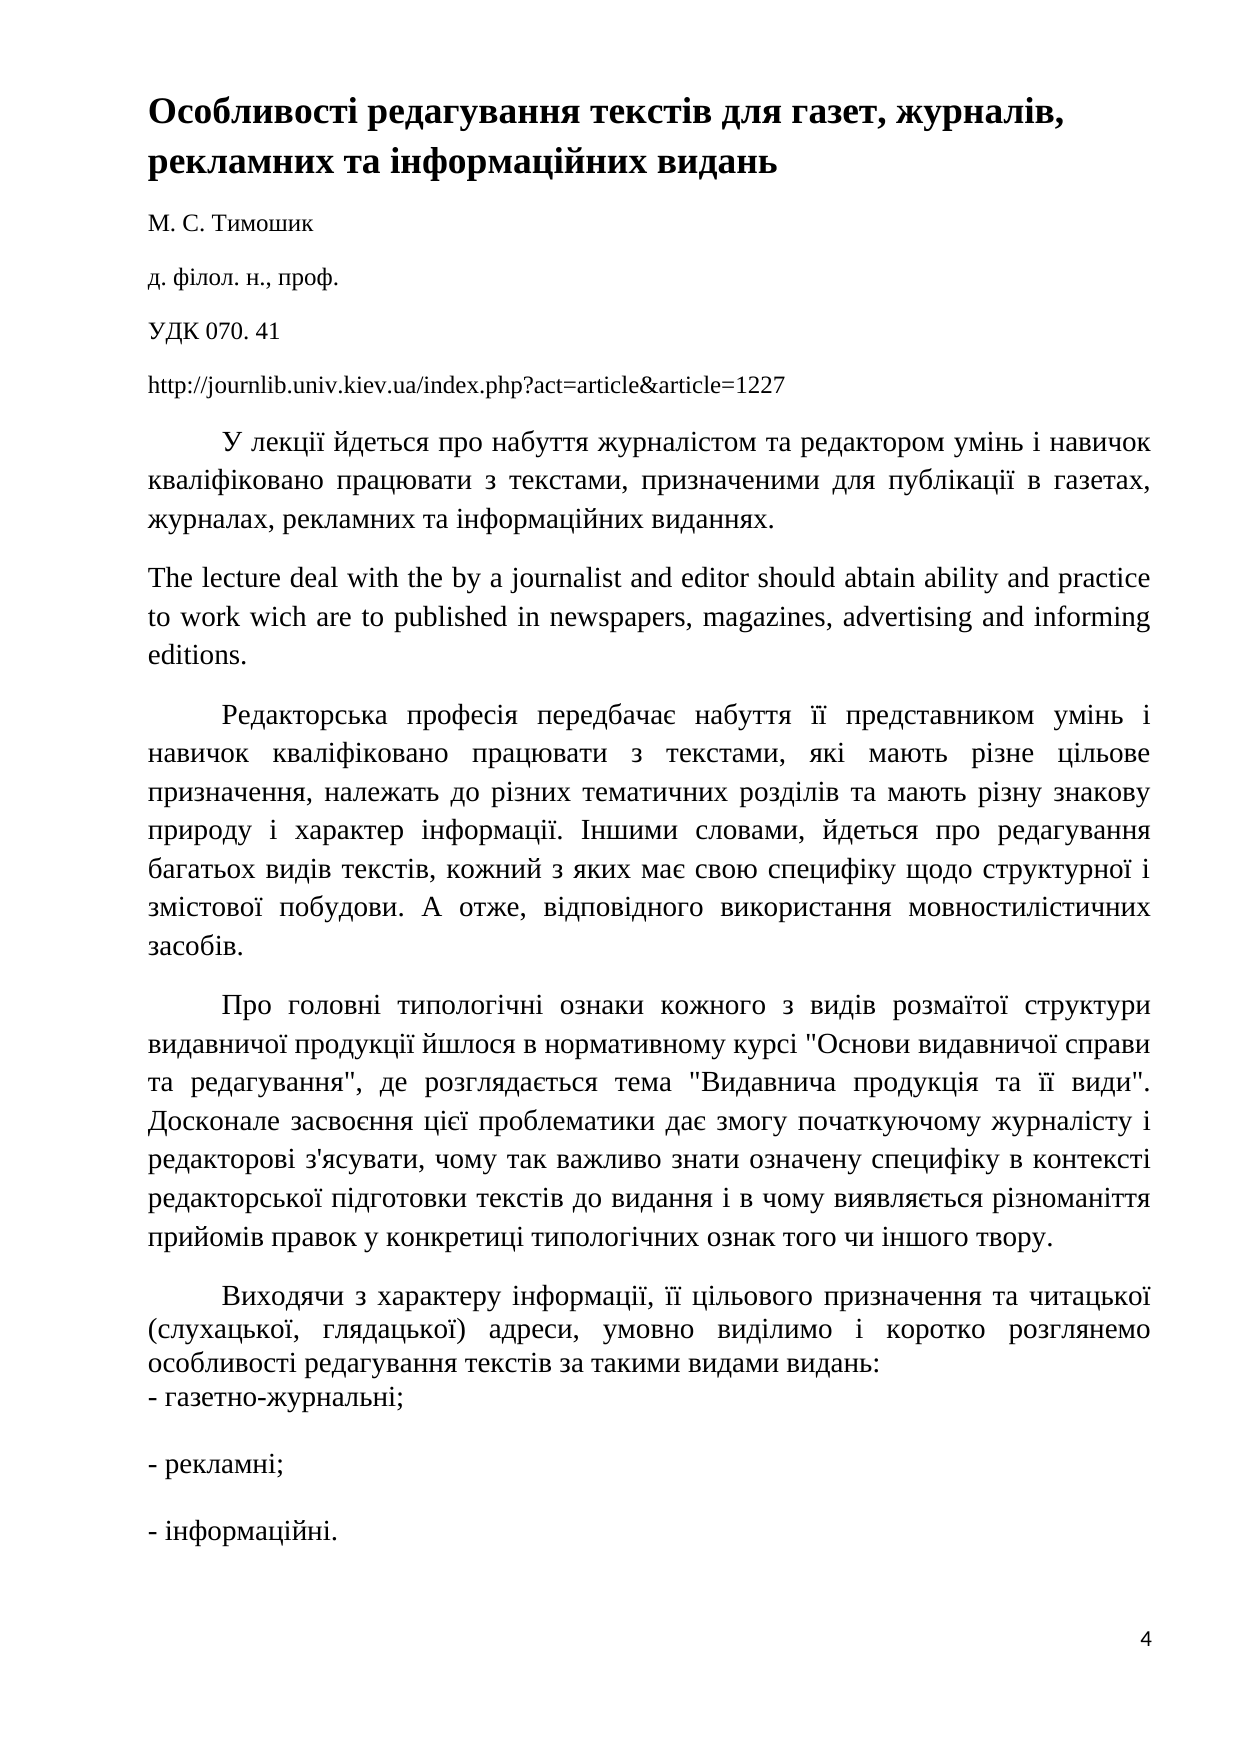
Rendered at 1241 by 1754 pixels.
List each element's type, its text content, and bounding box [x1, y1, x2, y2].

text The lecture deal with the by a journalist and editor should abtain ability and practice to work wich are to published in newspapers, magazines, advertising and informing editions. [148, 560, 1152, 671]
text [148, 88, 1152, 181]
text Редакторська професія передбачає набуття її представником умінь і навичок кваліфіковано працювати з текстами, які мають різне цільове призначення, належать до різних тематичних розділів та мають різну знакову природу і характер інформації. Іншими словами, йдеться про редагування багатьох видів текстів, кожний з яких має свою специфіку щодо структурної і змістової побудови. А отже, відповідного використання мовностилістичних засобів. [148, 697, 1152, 962]
text - газетно-журнальні; [148, 1379, 1152, 1412]
text У лекції йдеться про набуття журналістом та редактором умінь і навичок кваліфіковано працювати з текстами, призначеними для публікації в газетах, журналах, рекламних та інформаційних виданнях. [148, 424, 1152, 534]
text Про головні типологічні ознаки кожного з видів розмаїтої структури видавничої продукції йшлося в нормативному курсі "Основи видавничої справи та редагування", де розглядається тема "Видавнича продукція та її види". Досконале засвоєння цієї проблематики дає змогу початкуючому журналісту і редакторові з'ясувати, чому так важливо знати означену специфіку в контексті редакторської підготовки текстів до видання і в чому виявляється різноманіття прийомів правок у конкретиці типологічних ознак того чи іншого твору. [148, 987, 1152, 1252]
text http://journlib.univ.kiev.ua/index.php?act=article&article=1227 [148, 370, 1152, 399]
text Виходячи з характеру інформації, її цільового призначення та читацької (слухацької, глядацької) адреси, умовно виділимо і коротко розглянемо особливості редагування текстів за такими видами видань: [148, 1278, 1152, 1379]
text д. філол. н., проф. [148, 262, 1152, 291]
text УДК 070. 41 [148, 316, 1152, 345]
text - інформаційні. [148, 1513, 1152, 1546]
text - рекламні; [148, 1412, 1152, 1479]
text М. С. Тимошик [148, 208, 1152, 237]
